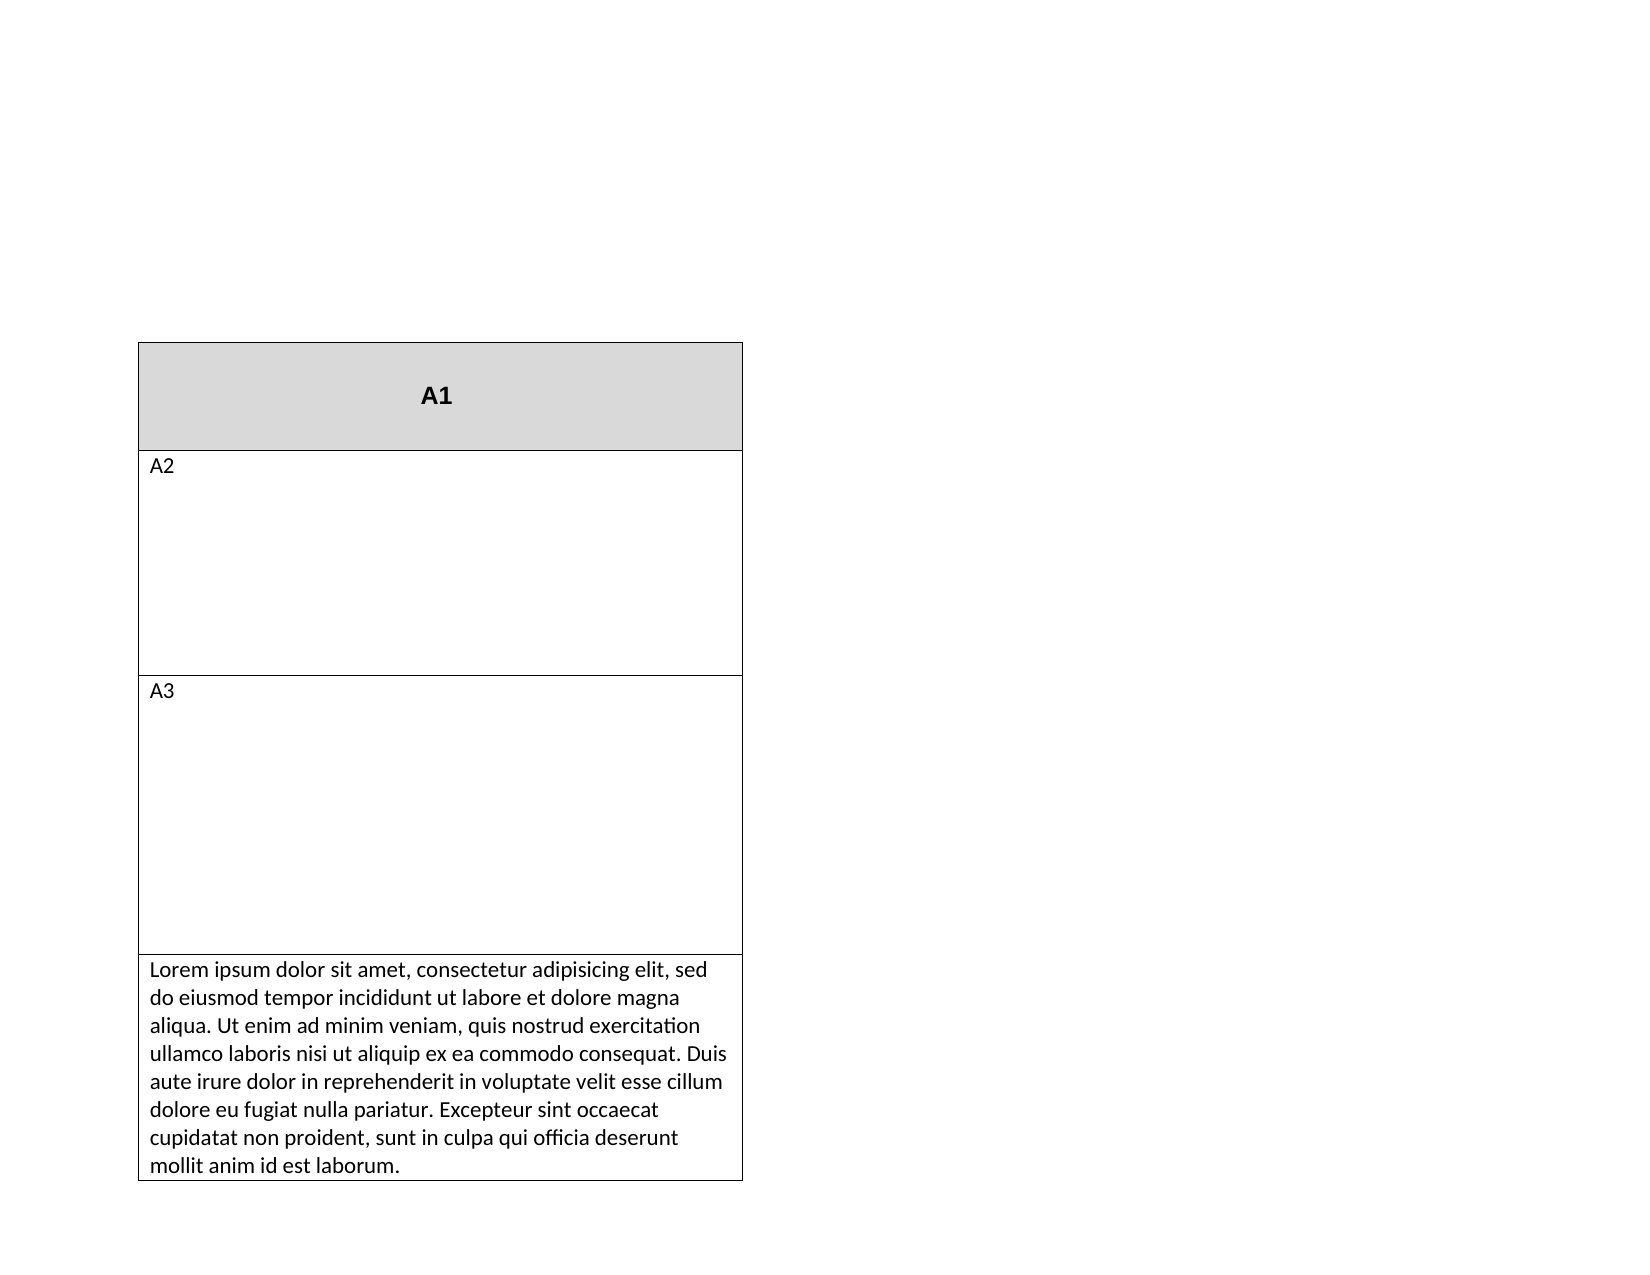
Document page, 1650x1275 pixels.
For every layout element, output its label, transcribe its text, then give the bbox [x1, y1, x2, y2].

table_cell Lorem ipsum dolor sit amet, consectetur adipisicing elit, sed do eiusmod tempor incididunt ut labore et dolore magna aliqua. Ut enim ad minim veniam, quis nostrud exercitation ullamco laboris nisi ut aliquip ex ea commodo consequat. Duis aute irure dolor in reprehenderit in voluptate velit esse cillum dolore eu fugiat nulla pariatur. Excepteur sint occaecat cupidatat non proident, sunt in culpa qui officia deserunt mollit anim id est laborum. [139, 955, 742, 1179]
table_cell A3 [139, 676, 742, 954]
table_cell A2 [139, 451, 742, 675]
table_header A1 [139, 343, 742, 450]
